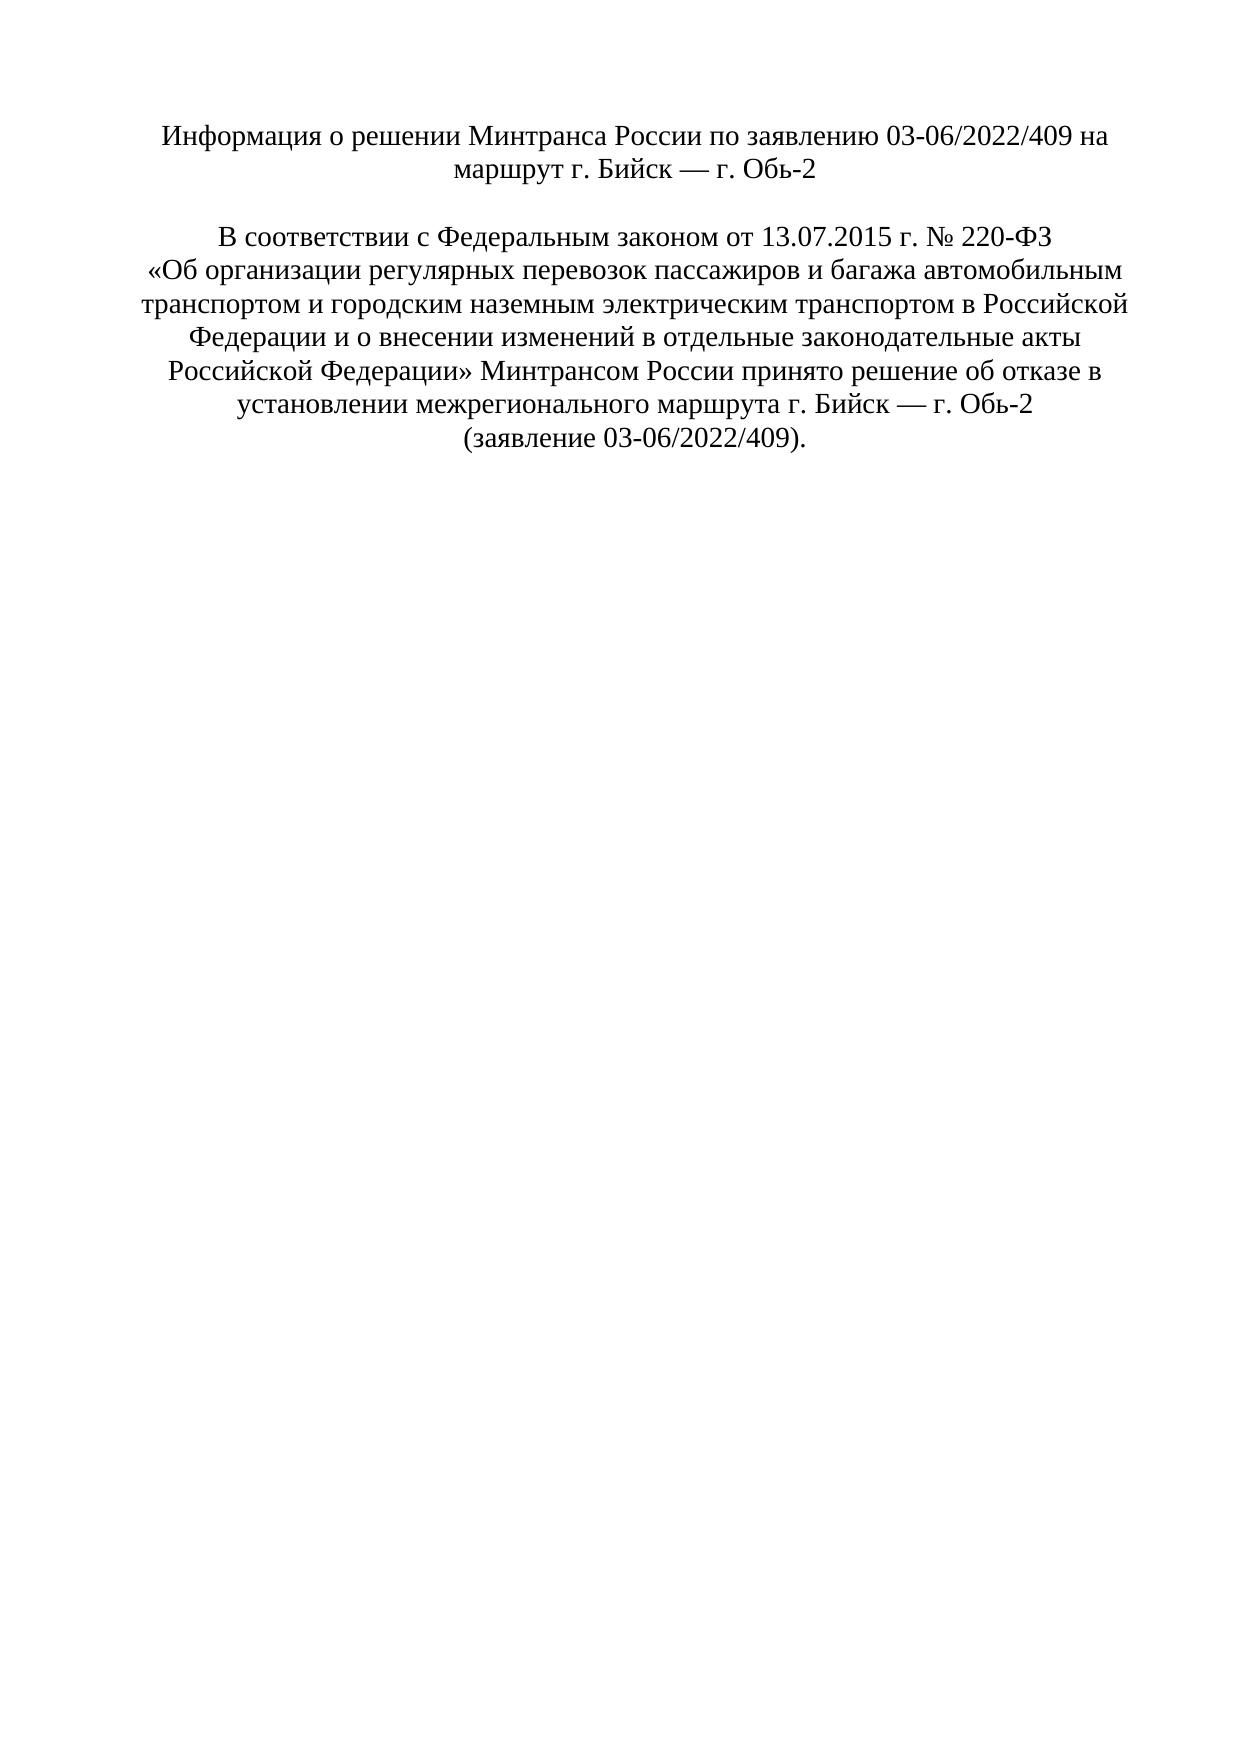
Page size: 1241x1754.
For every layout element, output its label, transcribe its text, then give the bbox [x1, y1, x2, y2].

text В соответствии с Федеральным законом от 13.07.2015 г. № 220-ФЗ «Об организации регулярных перевозок пассажиров и багажа автомобильным транспортом и городским наземным электрическим транспортом в Российской Федерации и о внесении изменений в отдельные законодательные акты Российской Федерации» Минтрансом России принято решение об отказе в установлении межрегионального маршрута г. Бийск — г. Обь-2 [118, 219, 1152, 420]
text Информация о решении Минтранса России по заявлению 03-06/2022/409 на маршрут г. Бийск — г. Обь-2 [118, 118, 1152, 185]
text (заявление 03-06/2022/409). [118, 420, 1152, 453]
